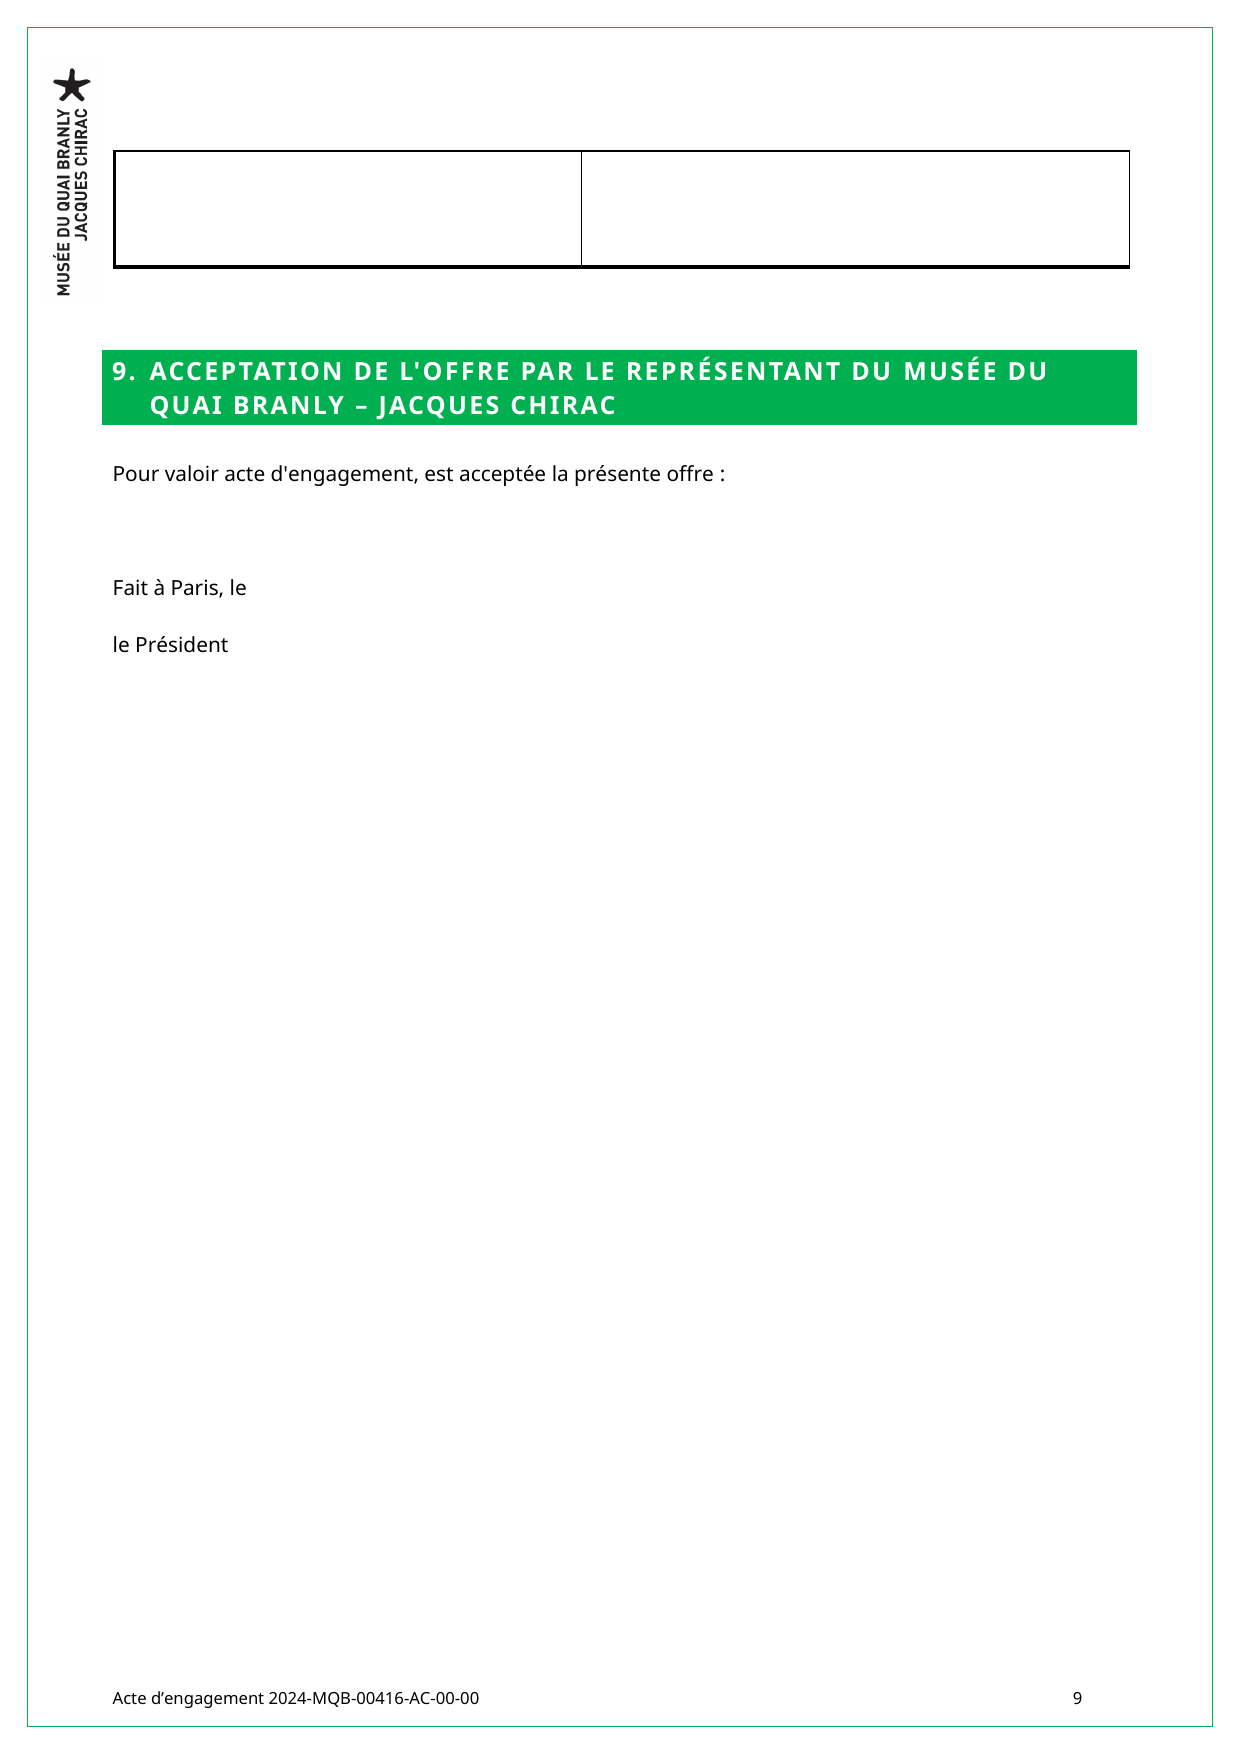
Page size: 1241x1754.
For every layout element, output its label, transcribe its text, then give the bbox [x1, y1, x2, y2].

text Fait à Paris, le [112, 573, 1128, 602]
table_cell [116, 152, 581, 265]
text Pour valoir acte d'engagement, est acceptée la présente offre : [112, 459, 1128, 488]
table_cell [582, 152, 1129, 265]
text le Président [112, 630, 1128, 658]
title Acceptation de l'offre par le reprÉsentant du musée du quai Branly – Jacques Chirac [104, 351, 1136, 424]
